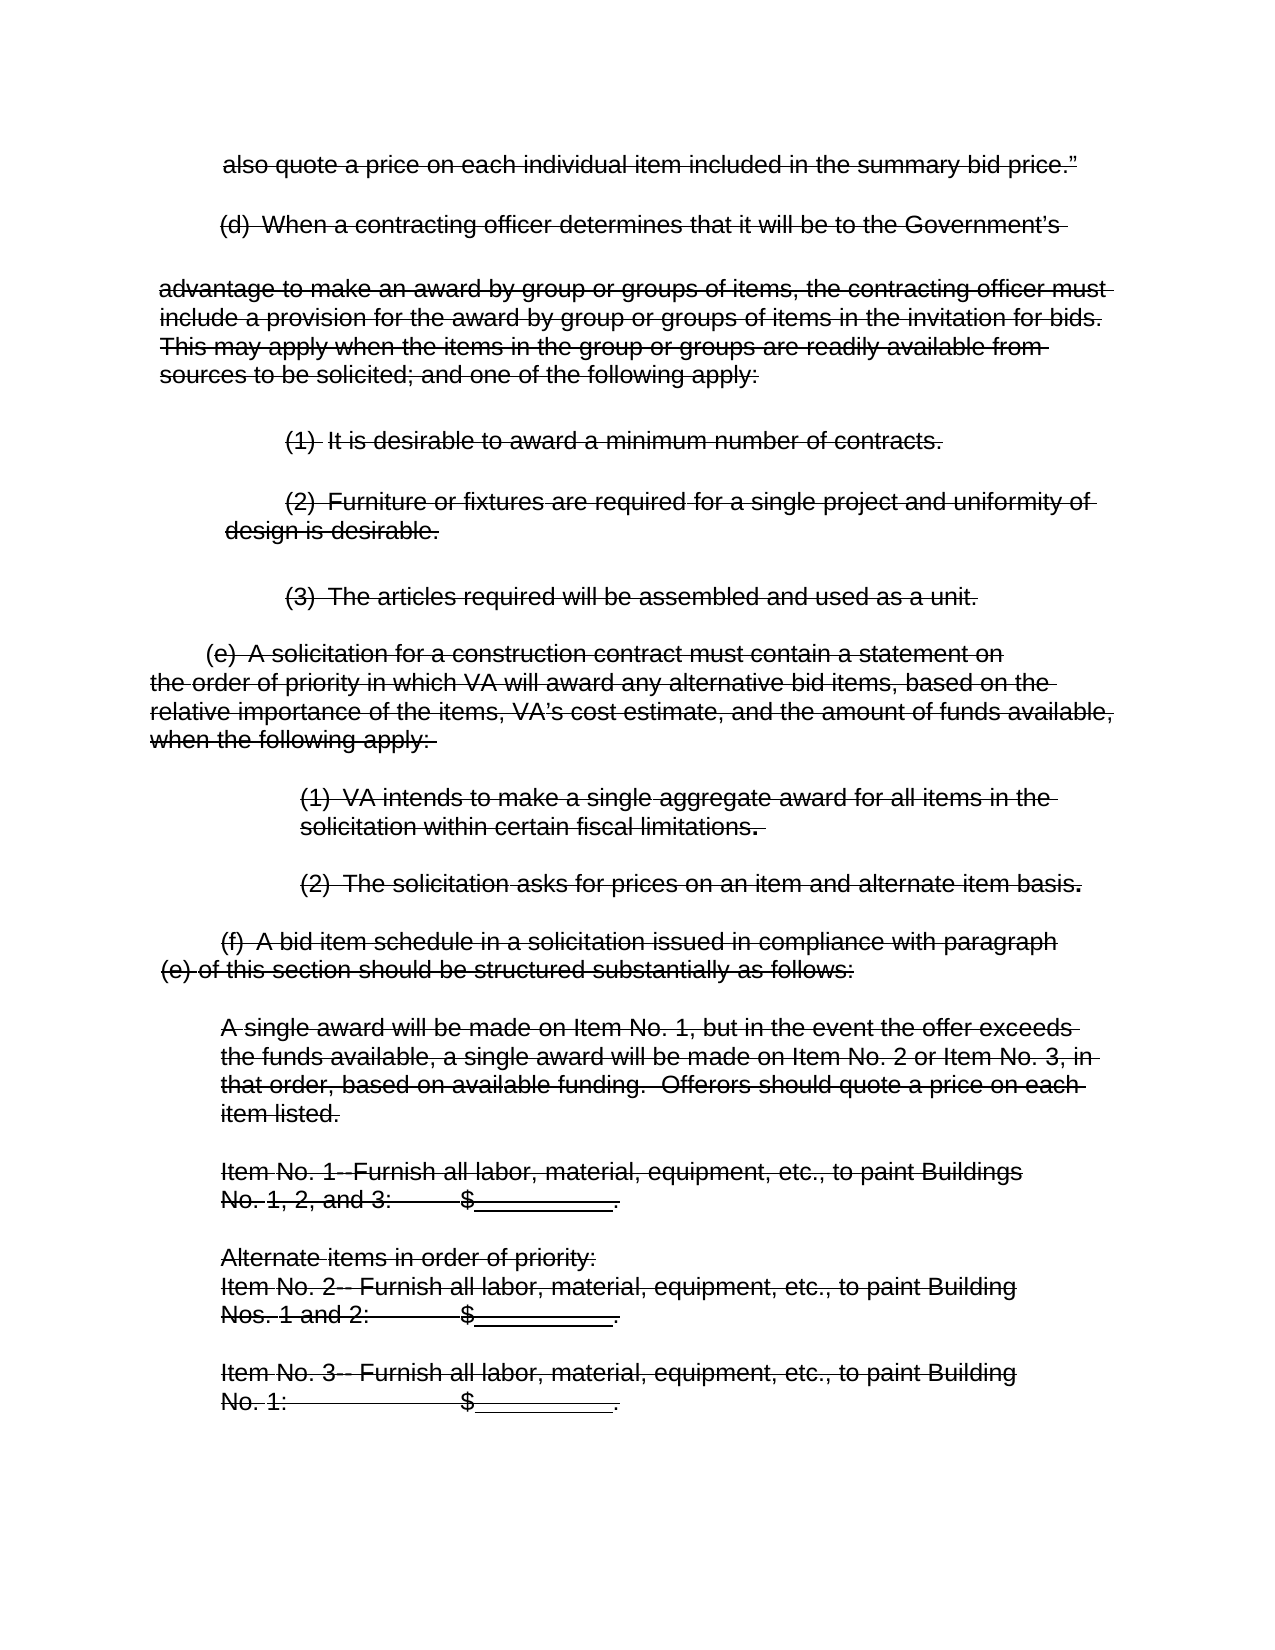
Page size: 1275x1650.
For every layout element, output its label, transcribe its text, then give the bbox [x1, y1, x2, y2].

text advantage to make an award by group or groups of items, the contracting officer must include a provision for the award by group or groups of items in the invitation for bids. This may apply when the items in the group or groups are readily available from sources to be solicited; and one of the following apply: [158, 291, 1114, 389]
text Alternate items in order of priority: [220, 1243, 1125, 1272]
list It is desirable to award a minimum number of contracts. [285, 426, 1114, 455]
text (2) The solicitation asks for prices on an item and alternate item basis. [300, 869, 1118, 898]
text Item No. 2-- Furnish all labor, material, equipment, etc., to paint Building [220, 1272, 1125, 1300]
text A single award will be made on Item No. 1, but in the event the offer exceeds the funds available, a single award will be made on Item No. 2 or Item No. 3, in that order, based on available funding. Offerors should quote a price on each item listed. [220, 1013, 1114, 1128]
text (e) A solicitation for a construction contract must contain a statement on [150, 639, 1125, 668]
text (2) Furniture or fixtures are required for a single project and uniformity of design is desirable. [225, 487, 1114, 544]
text (1) VA intends to make a single aggregate award for all items in the solicitation within certain fiscal limitations. [300, 783, 1118, 840]
text Item No. 3-- Furnish all labor, material, equipment, etc., to paint Building [220, 1358, 1125, 1387]
text the order of priority in which VA will award any alternative bid items, based on the relative importance of the items, VA’s cost estimate, and the amount of funds available, when the following apply: [150, 668, 1118, 754]
text No. 1: $ . [220, 1387, 1125, 1415]
text (d) When a contracting officer determines that it will be to the Government’s [159, 211, 1114, 239]
text No. 1, 2, and 3: $ . [220, 1185, 1125, 1214]
text Item No. 1--Furnish all labor, material, equipment, etc., to paint Buildings [220, 1157, 1125, 1185]
text (e) of this section should be structured substantially as follows: [160, 955, 1125, 984]
text Nos. 1 and 2: $ . [220, 1300, 1125, 1329]
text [222, 150, 1100, 179]
text (f) A bid item schedule in a solicitation issued in compliance with paragraph [220, 927, 1125, 955]
text (3) The articles required will be assembled and used as a unit. [225, 582, 1114, 610]
